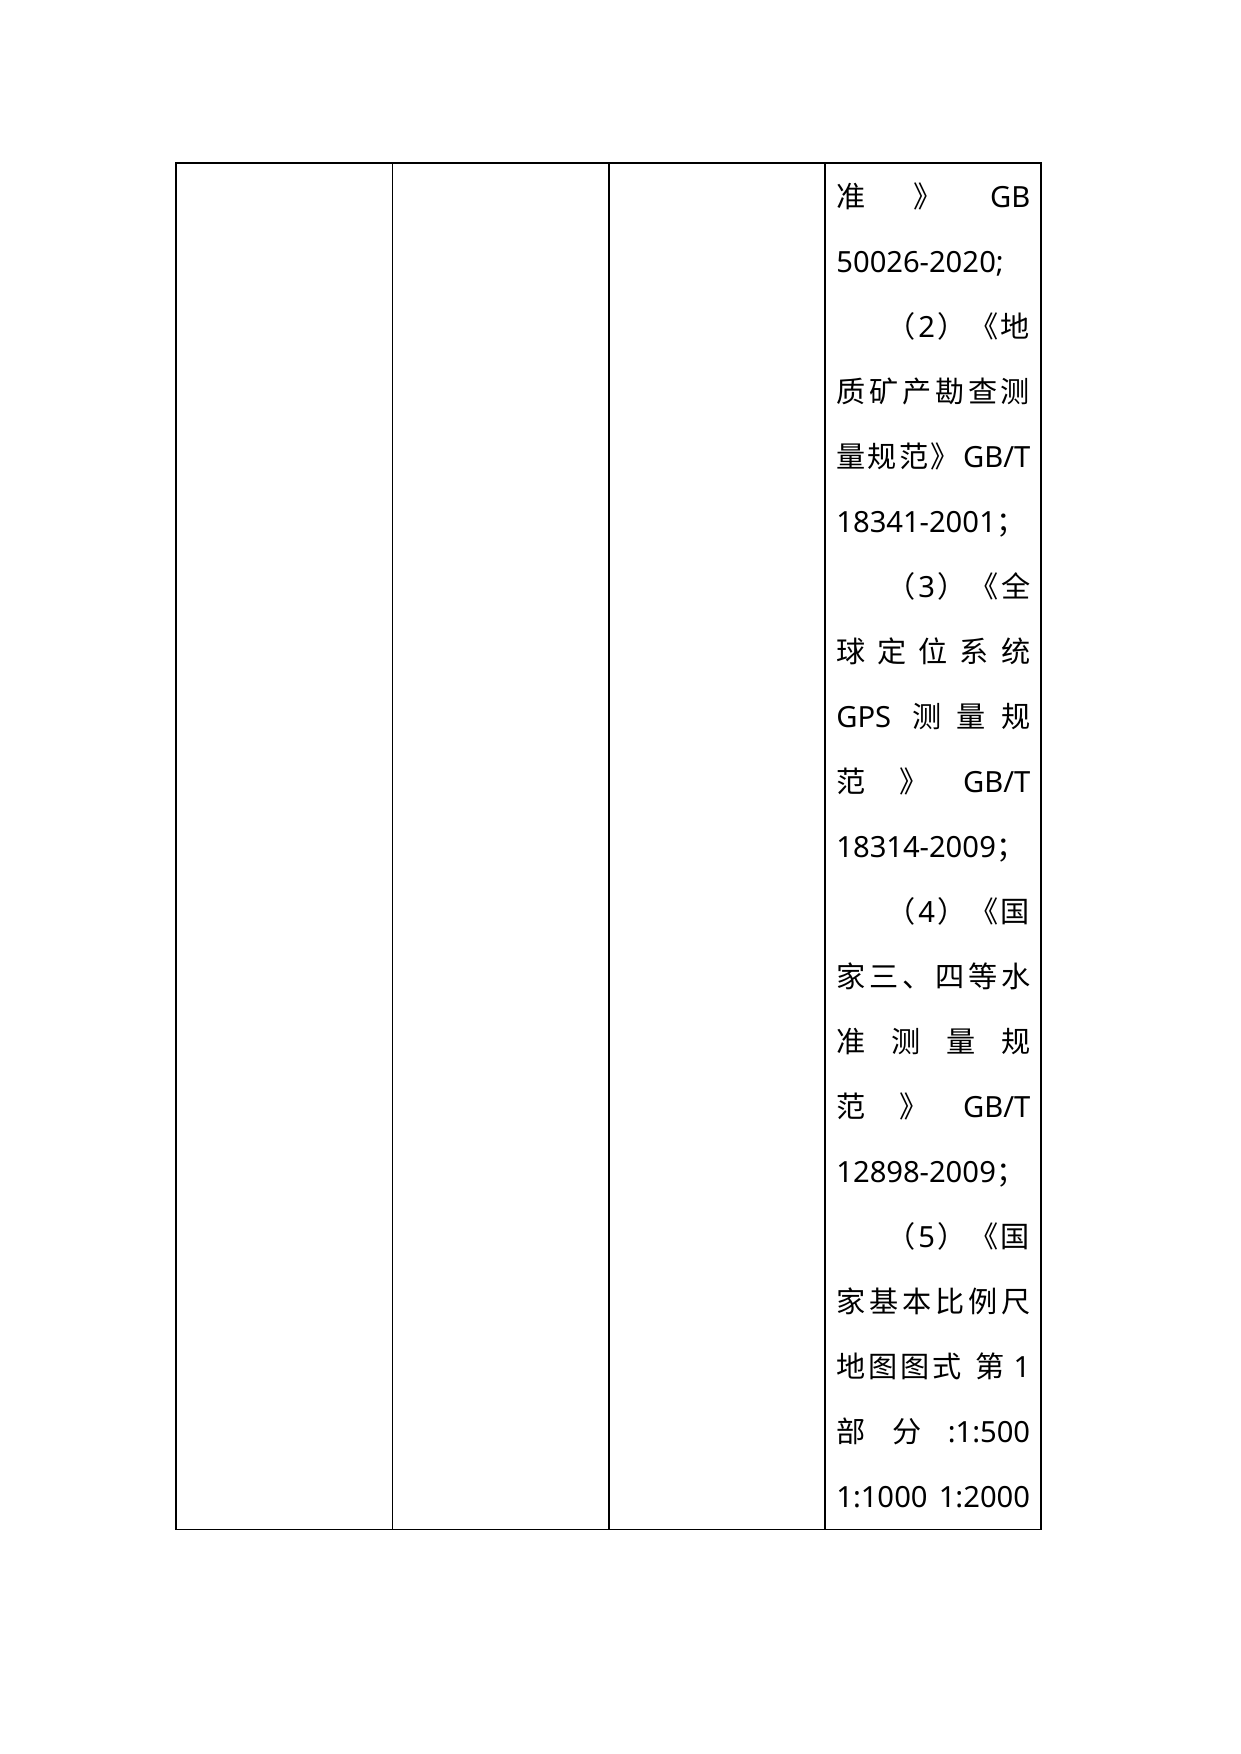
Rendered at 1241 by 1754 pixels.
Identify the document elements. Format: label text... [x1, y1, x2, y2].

table_cell 1 [393, 164, 608, 1528]
table_cell [177, 164, 392, 1528]
table_cell [610, 164, 824, 1528]
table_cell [826, 164, 1040, 1528]
